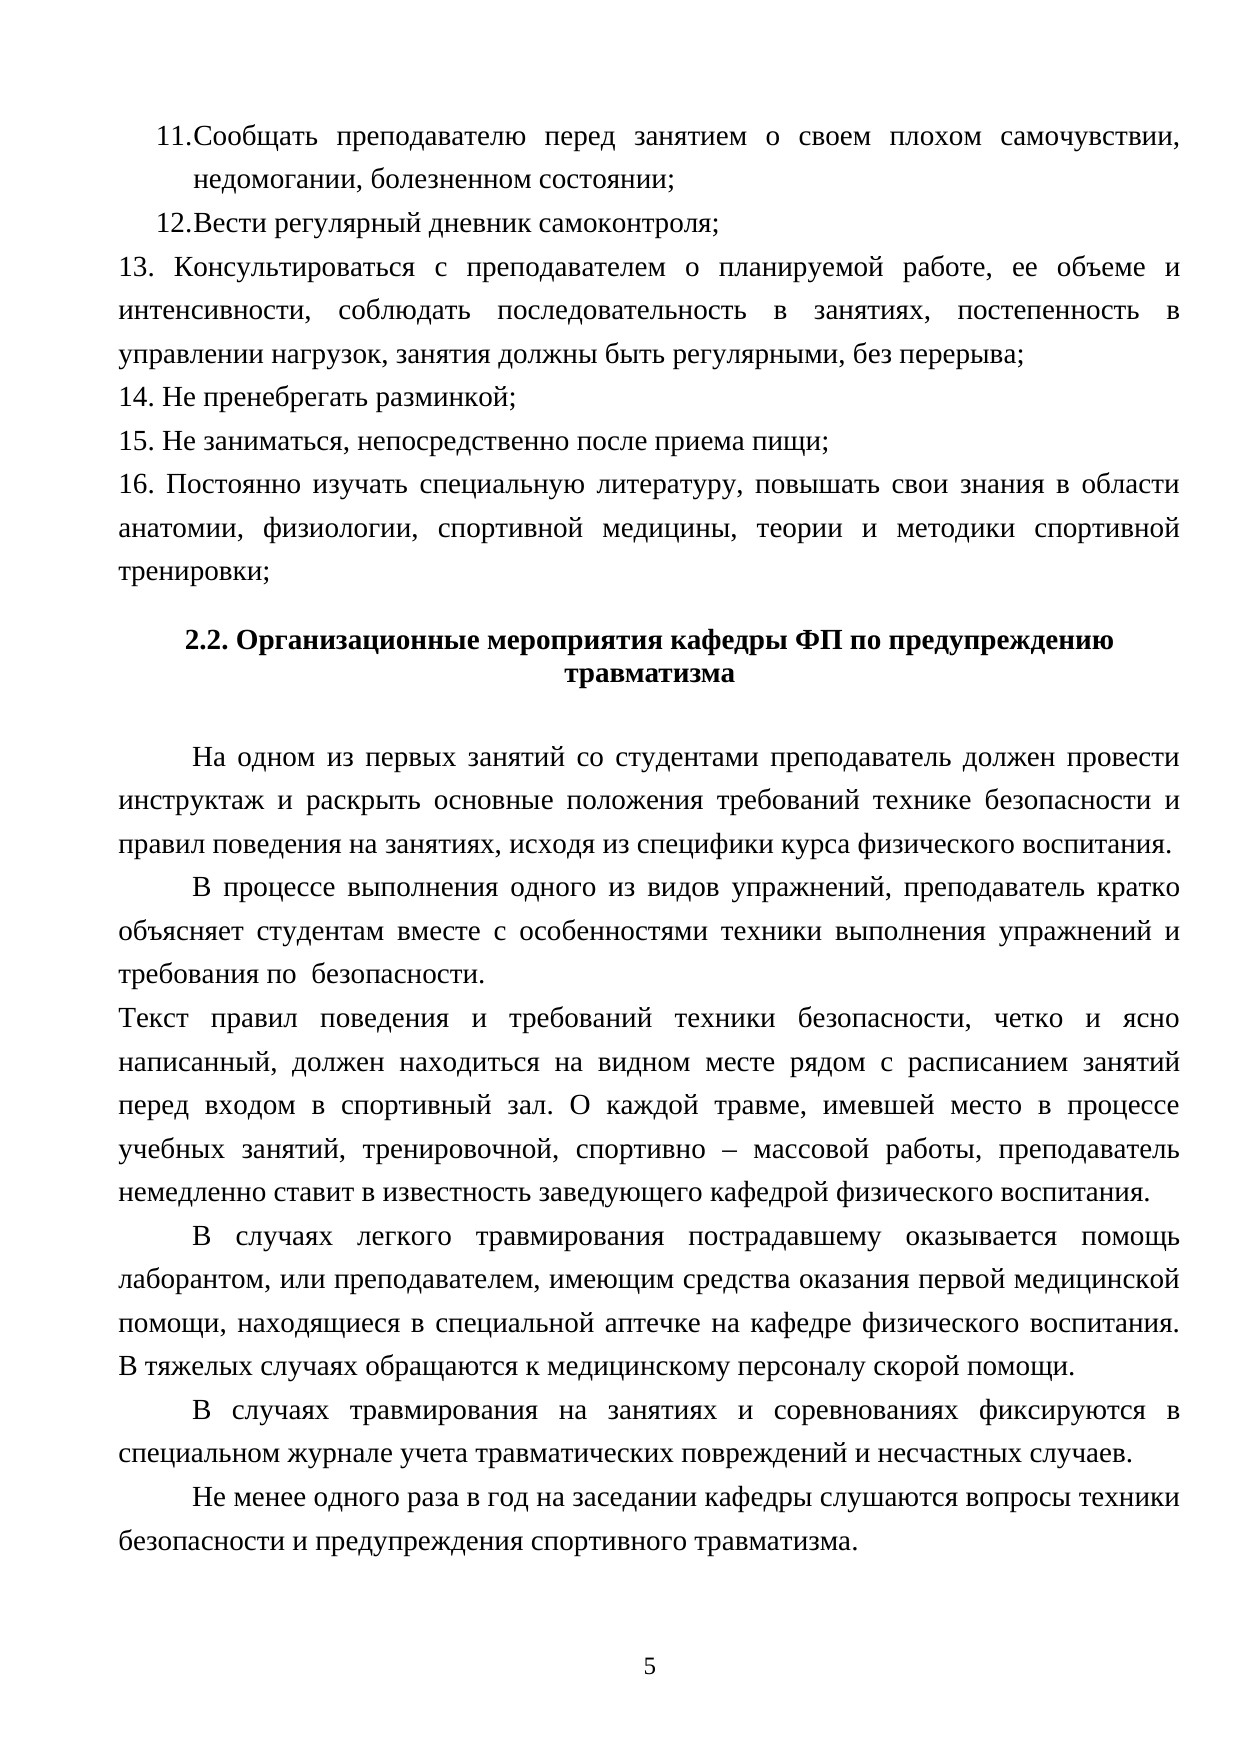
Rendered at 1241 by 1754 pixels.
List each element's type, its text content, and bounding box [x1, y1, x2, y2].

list Вести регулярный дневник самоконтроля; [156, 205, 1181, 239]
text Не менее одного раза в год на заседании кафедры слушаются вопросы техники безопасности и предупреждения спортивного травматизма. [118, 1479, 1181, 1556]
text Текст правил поведения и требований техники безопасности, четко и ясно написанный, должен находиться на видном месте рядом с расписанием занятий перед входом в спортивный зал. О каждой травме, имевшей место в процессе учебных занятий, тренировочной, спортивно – массовой работы, преподаватель немедленно ставит в известность заведующего кафедрой физического воспитания. [118, 1000, 1181, 1208]
text 14. Не пренебрегать разминкой; [118, 379, 1181, 413]
text В случаях травмирования на занятиях и соревнованиях фиксируются в специальном журнале учета травматических повреждений и несчастных случаев. [118, 1392, 1181, 1469]
text 16. Постоянно изучать специальную литературу, повышать свои знания в области анатомии, физиологии, спортивной медицины, теории и методики спортивной тренировки; [118, 466, 1181, 587]
text На одном из первых занятий со студентами преподаватель должен провести инструктаж и раскрыть основные положения требований технике безопасности и правил поведения на занятиях, исходя из специфики курса физического воспитания. [118, 739, 1181, 859]
text В случаях легкого травмирования пострадавшему оказывается помощь лаборантом, или преподавателем, имеющим средства оказания первой медицинской помощи, находящиеся в специальной аптечке на кафедре физического воспитания. В тяжелых случаях обращаются к медицинскому персоналу скорой помощи. [118, 1218, 1181, 1382]
text В процессе выполнения одного из видов упражнений, преподаватель кратко объясняет студентам вместе с особенностями техники выполнения упражнений и требования по безопасности. [118, 869, 1181, 990]
text 15. Не заниматься, непосредственно после приема пищи; [118, 423, 1181, 456]
text 13. Консультироваться с преподавателем о планируемой работе, ее объеме и интенсивности, соблюдать последовательность в занятиях, постепенность в управлении нагрузок, занятия должны быть регулярными, без перерыва; [118, 249, 1181, 369]
subtitle 2.2. Организационные мероприятия кафедры ФП по предупреждению травматизма [118, 622, 1181, 689]
list Сообщать преподавателю перед занятием о своем плохом самочувствии, недомогании, болезненном состоянии; [156, 118, 1181, 195]
